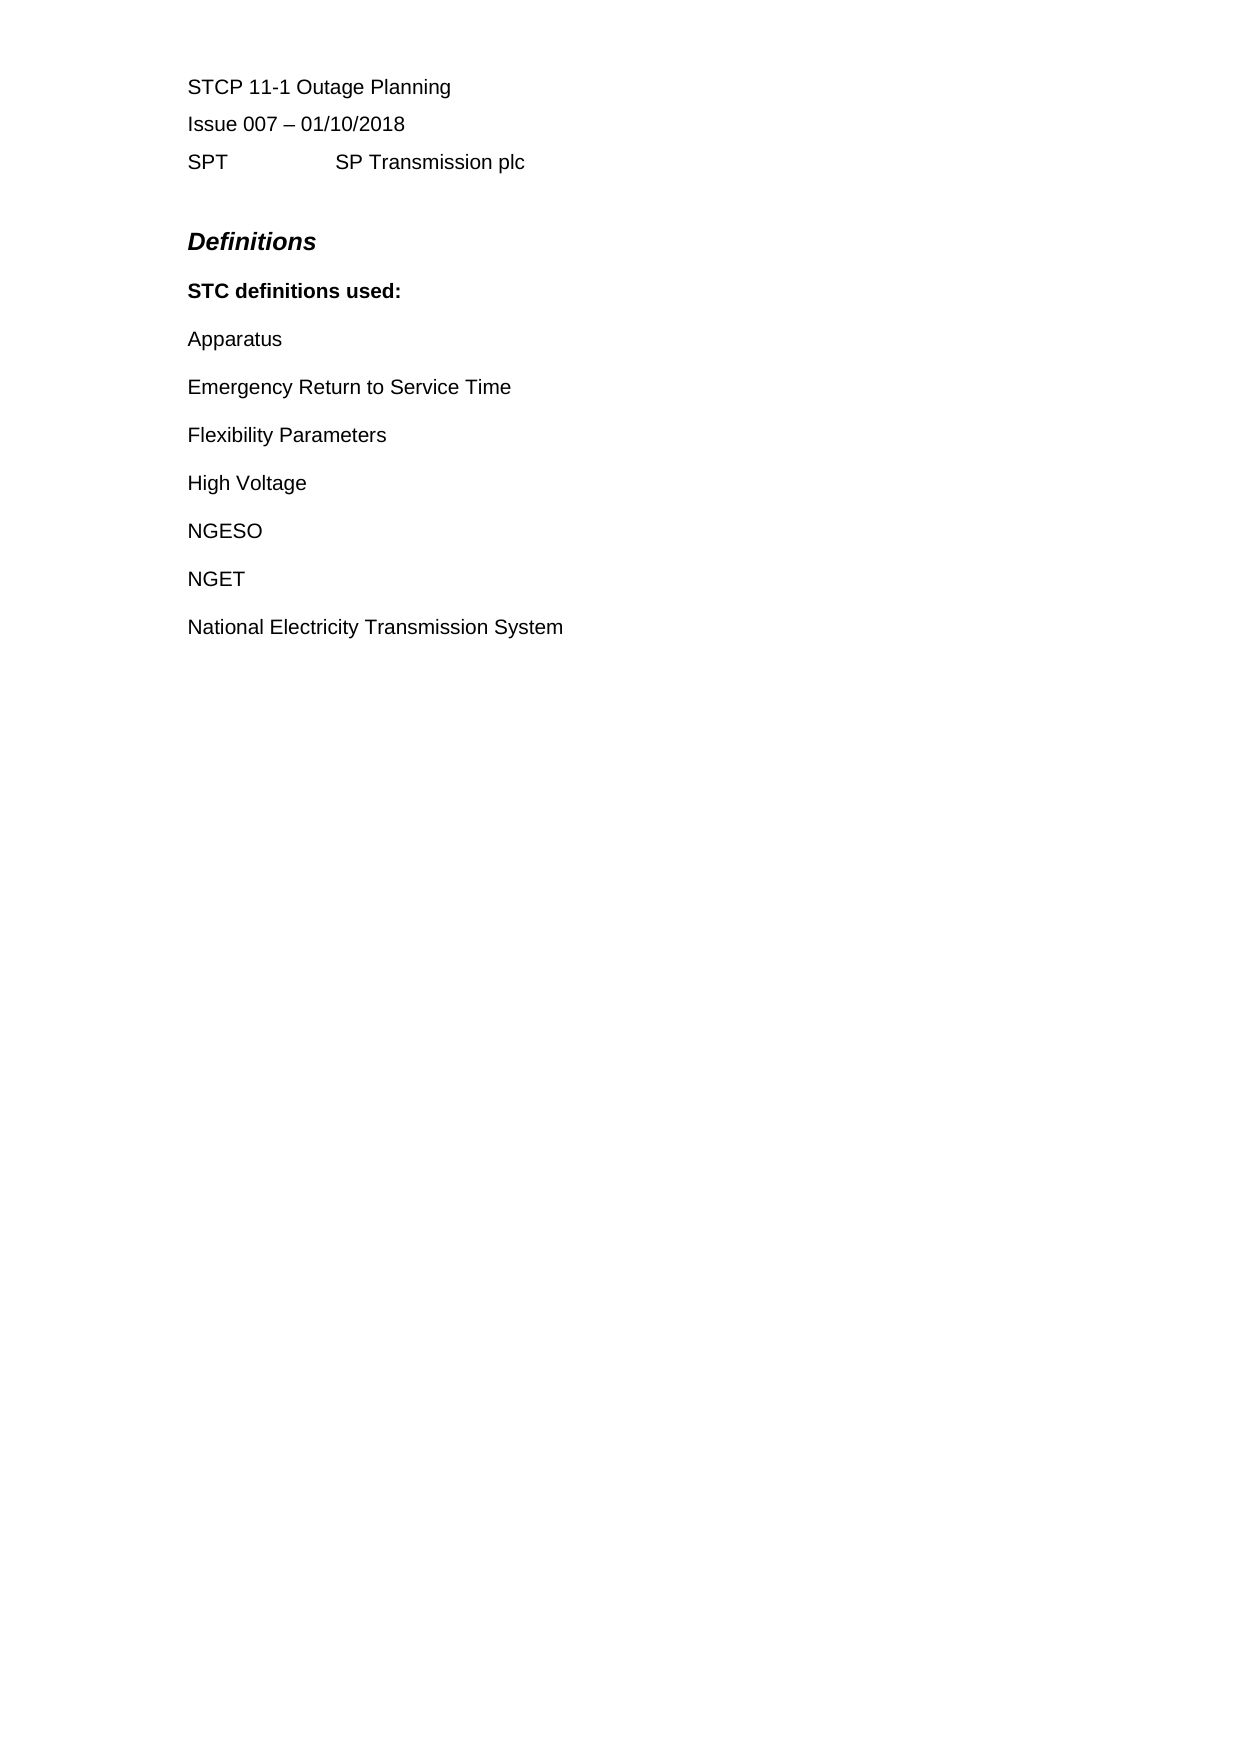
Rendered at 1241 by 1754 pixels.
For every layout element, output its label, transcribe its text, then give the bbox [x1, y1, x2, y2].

text STC definitions used: [187, 279, 1053, 303]
text SPT SP Transmission plc [187, 150, 1053, 174]
text NGESO [187, 519, 1053, 543]
text Flexibility Parameters [187, 423, 1053, 447]
text High Voltage [187, 471, 1053, 495]
text Apparatus [187, 327, 1053, 351]
text Definitions [187, 227, 1053, 255]
text National Electricity Transmission System [187, 615, 1053, 639]
text NGET [187, 567, 1053, 591]
text Emergency Return to Service Time [187, 375, 1053, 399]
